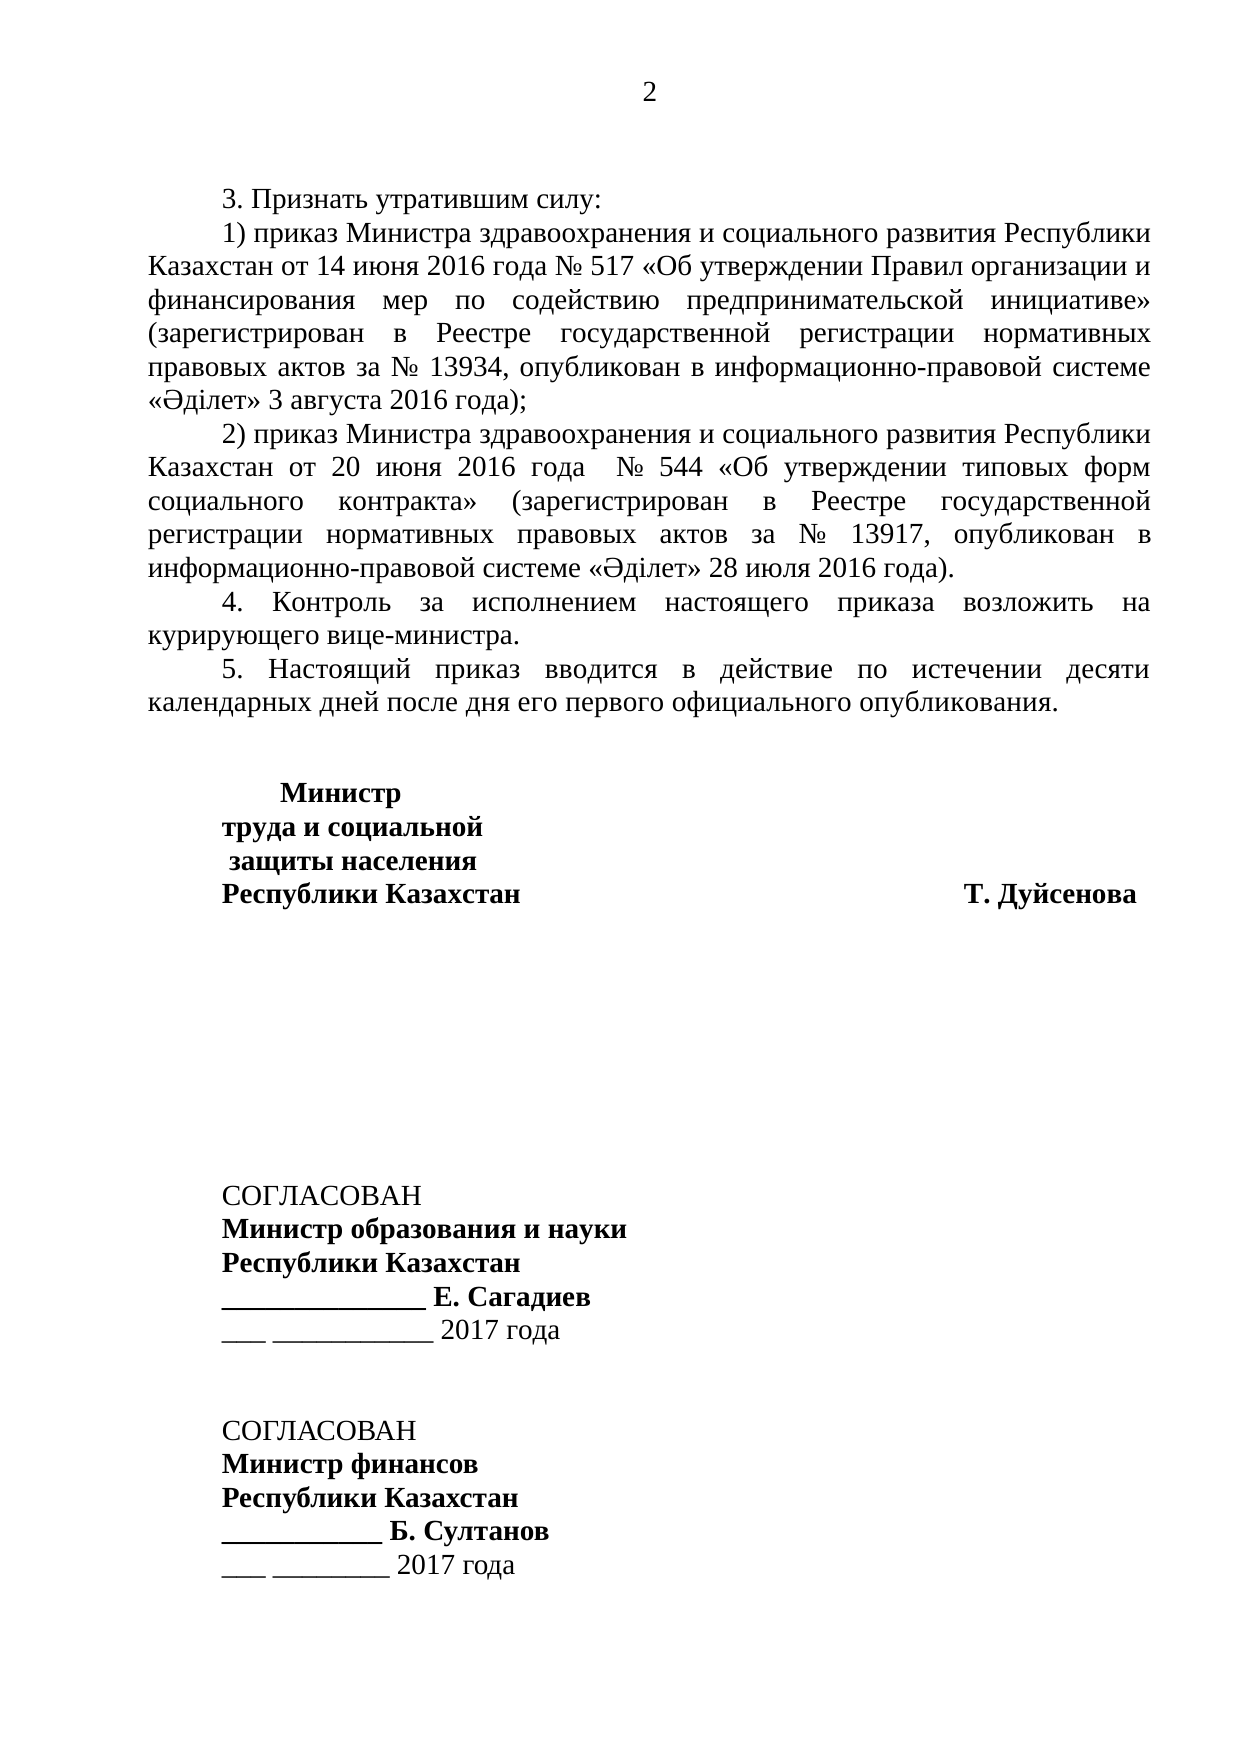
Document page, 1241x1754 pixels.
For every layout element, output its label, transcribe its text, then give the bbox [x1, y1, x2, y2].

text 1) приказ Министра здравоохранения и социального развития Республики Казахстан от 14 июня 2016 года № 517 «Об утверждении Правил организации и финансирования мер по содействию предпринимательской инициативе» (зарегистрирован в Реестре государственной регистрации нормативных правовых актов за № 13934, опубликован в информационно-правовой системе «Әділет» 3 августа 2016 года); [148, 215, 1152, 416]
text Республики Казахстан [148, 1245, 1152, 1279]
list Республики Казахстан [222, 1480, 1152, 1513]
text Республики Казахстан Т. Дуйсенова [148, 876, 1152, 910]
text 2) приказ Министра здравоохранения и социального развития Республики Казахстан от 20 июня 2016 года № 544 «Об утверждении типовых форм социального контракта» (зарегистрирован в Реестре государственной регистрации нормативных правовых актов за № 13917, опубликован в информационно-правовой системе «Әділет» 28 июля 2016 года). [148, 416, 1152, 584]
text ______________ Е. Сагадиев [148, 1279, 1152, 1312]
text ___ ___________ 2017 года [148, 1312, 1152, 1346]
list Министр финансов [222, 1446, 1152, 1480]
text Министр образования и науки [148, 1212, 1152, 1245]
list ___________ Б. Султанов [222, 1513, 1152, 1547]
text труда и социальной [148, 809, 1152, 843]
list ___ ________ 2017 года [222, 1547, 1152, 1581]
text защиты населения [148, 843, 1152, 876]
text 5. Настоящий приказ вводится в действие по истечении десяти календарных дней после дня его первого официального опубликования. [148, 651, 1152, 718]
text Министр [148, 776, 1152, 809]
text 3. Признать утратившим силу: [148, 181, 1152, 215]
list СОГЛАСОВАН [222, 1413, 1152, 1446]
text 4. Контроль за исполнением настоящего приказа возложить на курирующего вице-министра. [148, 584, 1152, 651]
text СОГЛАСОВАН [148, 1178, 1152, 1212]
